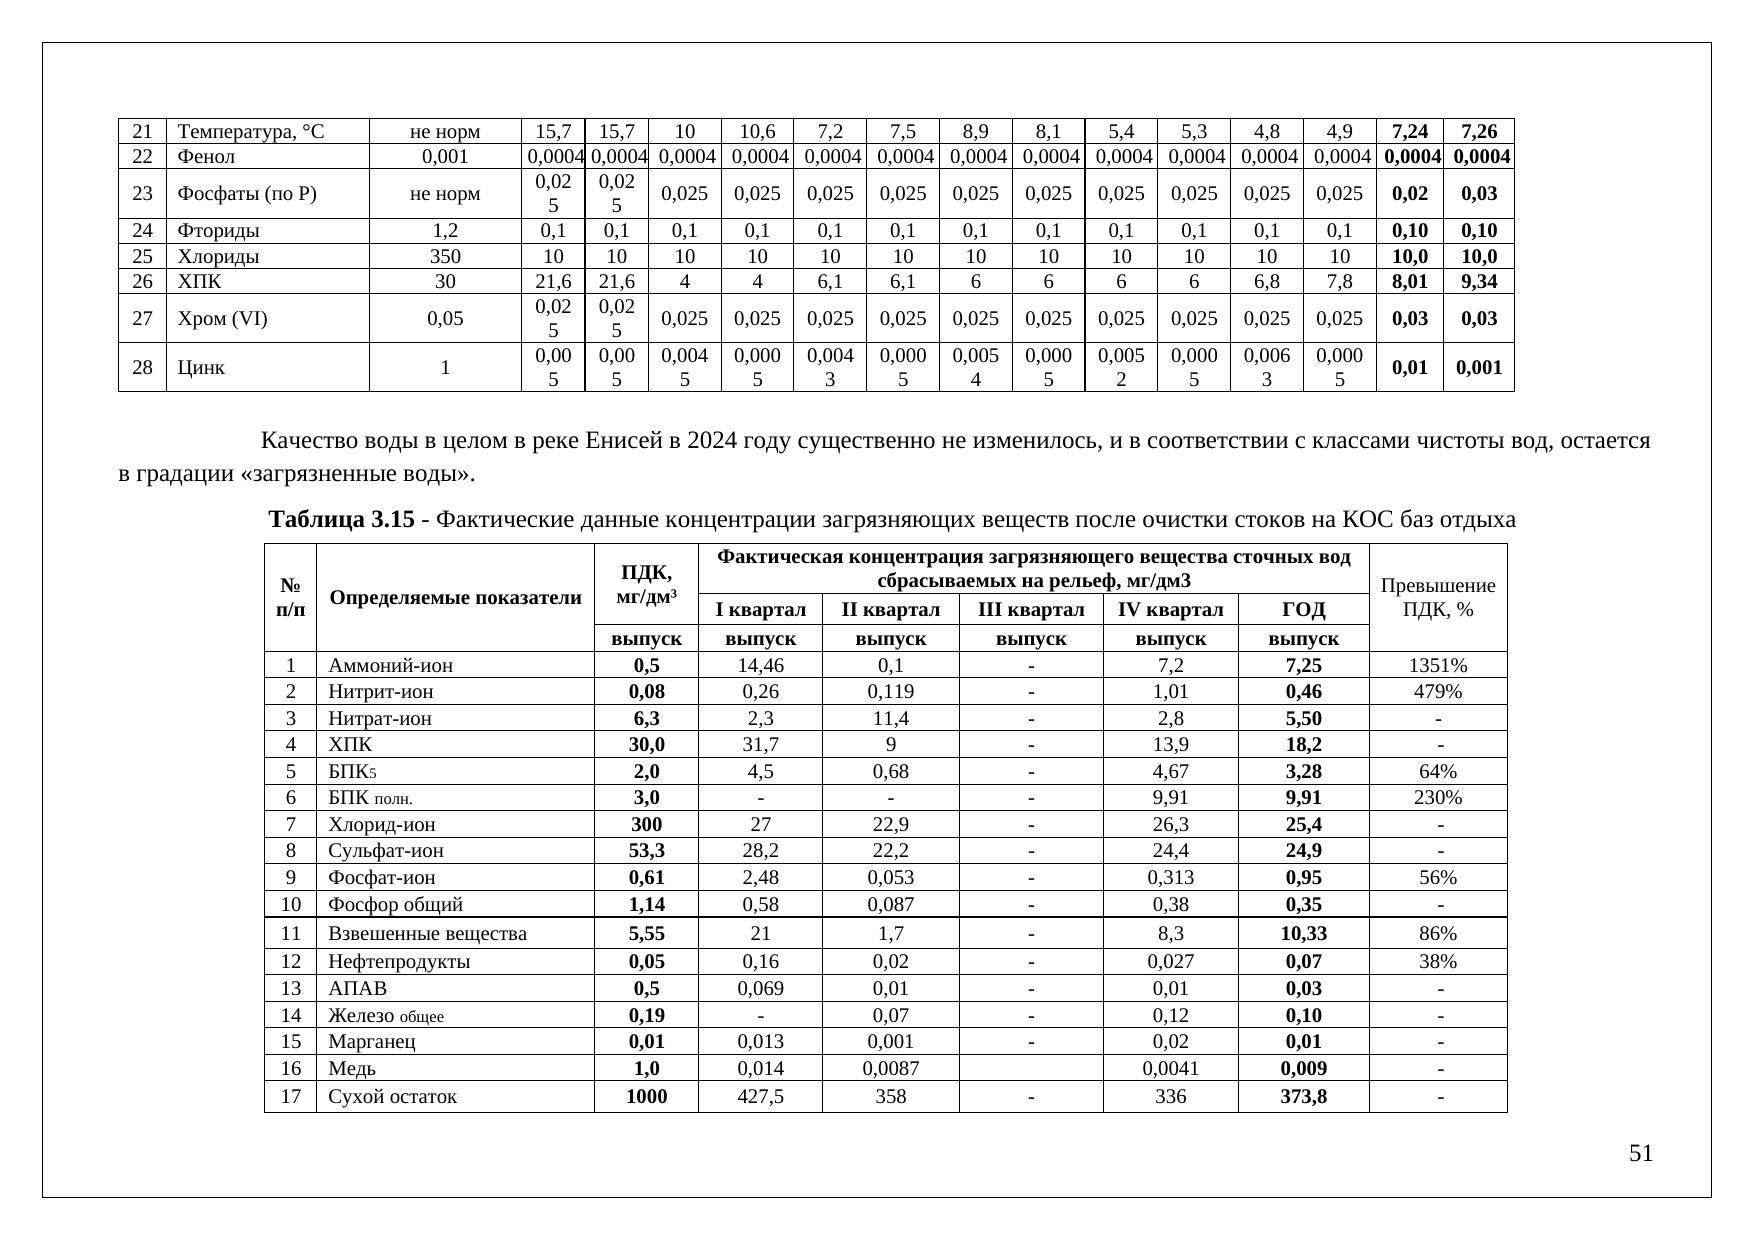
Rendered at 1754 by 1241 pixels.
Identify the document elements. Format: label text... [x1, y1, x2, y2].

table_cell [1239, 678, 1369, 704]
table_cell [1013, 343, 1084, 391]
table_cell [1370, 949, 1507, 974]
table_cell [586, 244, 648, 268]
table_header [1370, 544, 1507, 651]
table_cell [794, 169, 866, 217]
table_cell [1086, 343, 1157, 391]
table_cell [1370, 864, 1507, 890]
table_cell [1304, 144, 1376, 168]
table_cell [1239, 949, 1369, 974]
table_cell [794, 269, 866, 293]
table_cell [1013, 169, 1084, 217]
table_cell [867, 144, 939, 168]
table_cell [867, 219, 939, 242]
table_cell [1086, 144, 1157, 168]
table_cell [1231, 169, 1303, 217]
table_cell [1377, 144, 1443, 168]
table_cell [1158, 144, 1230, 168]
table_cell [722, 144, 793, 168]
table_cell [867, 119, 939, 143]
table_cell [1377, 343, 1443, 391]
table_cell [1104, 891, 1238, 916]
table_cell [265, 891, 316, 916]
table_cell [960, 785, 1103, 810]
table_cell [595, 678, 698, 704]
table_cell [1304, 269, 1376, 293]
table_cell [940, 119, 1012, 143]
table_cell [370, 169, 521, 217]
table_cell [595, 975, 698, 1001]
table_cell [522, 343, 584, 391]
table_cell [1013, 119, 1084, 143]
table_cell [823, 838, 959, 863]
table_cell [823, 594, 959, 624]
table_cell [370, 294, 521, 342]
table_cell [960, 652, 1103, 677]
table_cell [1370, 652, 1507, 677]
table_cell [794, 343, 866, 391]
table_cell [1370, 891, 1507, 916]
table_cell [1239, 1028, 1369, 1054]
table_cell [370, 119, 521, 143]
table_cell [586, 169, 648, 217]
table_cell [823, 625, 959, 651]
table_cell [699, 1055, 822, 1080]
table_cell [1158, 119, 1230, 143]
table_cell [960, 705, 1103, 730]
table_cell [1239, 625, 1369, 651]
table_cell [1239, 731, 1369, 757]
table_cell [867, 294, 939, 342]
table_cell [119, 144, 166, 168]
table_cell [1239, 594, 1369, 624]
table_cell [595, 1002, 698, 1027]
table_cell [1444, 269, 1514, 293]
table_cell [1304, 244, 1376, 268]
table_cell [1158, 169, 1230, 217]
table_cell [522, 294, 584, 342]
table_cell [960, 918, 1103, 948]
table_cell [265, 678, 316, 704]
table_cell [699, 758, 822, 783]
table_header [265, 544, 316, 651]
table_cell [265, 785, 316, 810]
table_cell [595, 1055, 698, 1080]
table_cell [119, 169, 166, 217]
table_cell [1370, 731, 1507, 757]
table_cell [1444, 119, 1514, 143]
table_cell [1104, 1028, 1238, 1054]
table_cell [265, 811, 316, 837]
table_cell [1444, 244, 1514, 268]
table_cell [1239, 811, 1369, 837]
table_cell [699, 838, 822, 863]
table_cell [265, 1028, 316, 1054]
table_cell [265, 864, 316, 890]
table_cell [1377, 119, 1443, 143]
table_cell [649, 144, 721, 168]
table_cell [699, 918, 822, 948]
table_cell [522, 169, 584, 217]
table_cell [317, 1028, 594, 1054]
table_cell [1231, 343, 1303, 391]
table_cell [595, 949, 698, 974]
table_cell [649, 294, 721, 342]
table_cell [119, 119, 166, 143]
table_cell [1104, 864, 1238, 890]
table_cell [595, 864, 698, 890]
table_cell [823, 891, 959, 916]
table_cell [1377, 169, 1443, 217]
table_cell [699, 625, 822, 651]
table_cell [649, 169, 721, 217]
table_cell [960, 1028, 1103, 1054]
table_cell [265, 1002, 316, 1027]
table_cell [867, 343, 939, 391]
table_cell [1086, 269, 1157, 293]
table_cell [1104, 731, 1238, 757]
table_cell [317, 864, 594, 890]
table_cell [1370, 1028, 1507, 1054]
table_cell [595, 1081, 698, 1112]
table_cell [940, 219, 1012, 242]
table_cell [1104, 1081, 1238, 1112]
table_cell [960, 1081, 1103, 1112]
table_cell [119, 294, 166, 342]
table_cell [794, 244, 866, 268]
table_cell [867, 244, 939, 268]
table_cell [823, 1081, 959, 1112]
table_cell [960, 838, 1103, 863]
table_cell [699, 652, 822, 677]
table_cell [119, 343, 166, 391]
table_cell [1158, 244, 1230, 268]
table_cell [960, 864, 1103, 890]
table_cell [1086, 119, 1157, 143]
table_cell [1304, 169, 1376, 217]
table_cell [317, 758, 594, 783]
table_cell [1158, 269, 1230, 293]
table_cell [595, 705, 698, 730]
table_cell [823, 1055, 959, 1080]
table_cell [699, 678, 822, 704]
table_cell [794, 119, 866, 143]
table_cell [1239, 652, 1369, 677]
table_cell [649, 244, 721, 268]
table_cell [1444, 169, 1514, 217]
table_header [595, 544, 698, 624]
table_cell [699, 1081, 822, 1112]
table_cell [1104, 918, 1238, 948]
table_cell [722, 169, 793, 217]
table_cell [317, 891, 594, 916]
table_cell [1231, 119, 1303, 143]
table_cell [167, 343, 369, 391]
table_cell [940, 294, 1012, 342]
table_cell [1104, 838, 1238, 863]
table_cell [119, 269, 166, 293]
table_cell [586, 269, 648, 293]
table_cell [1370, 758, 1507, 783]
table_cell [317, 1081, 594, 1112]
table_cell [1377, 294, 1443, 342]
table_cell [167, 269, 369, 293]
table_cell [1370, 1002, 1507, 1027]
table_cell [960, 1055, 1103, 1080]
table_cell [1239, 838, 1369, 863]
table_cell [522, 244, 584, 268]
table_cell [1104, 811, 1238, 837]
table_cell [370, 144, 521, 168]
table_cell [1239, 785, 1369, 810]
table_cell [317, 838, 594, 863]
text Качество воды в целом в реке Енисей в 2024 году существенно не изменилось, и в соответствии с классами чистоты вод, остается в градации «загрязненные воды». [118, 425, 1654, 487]
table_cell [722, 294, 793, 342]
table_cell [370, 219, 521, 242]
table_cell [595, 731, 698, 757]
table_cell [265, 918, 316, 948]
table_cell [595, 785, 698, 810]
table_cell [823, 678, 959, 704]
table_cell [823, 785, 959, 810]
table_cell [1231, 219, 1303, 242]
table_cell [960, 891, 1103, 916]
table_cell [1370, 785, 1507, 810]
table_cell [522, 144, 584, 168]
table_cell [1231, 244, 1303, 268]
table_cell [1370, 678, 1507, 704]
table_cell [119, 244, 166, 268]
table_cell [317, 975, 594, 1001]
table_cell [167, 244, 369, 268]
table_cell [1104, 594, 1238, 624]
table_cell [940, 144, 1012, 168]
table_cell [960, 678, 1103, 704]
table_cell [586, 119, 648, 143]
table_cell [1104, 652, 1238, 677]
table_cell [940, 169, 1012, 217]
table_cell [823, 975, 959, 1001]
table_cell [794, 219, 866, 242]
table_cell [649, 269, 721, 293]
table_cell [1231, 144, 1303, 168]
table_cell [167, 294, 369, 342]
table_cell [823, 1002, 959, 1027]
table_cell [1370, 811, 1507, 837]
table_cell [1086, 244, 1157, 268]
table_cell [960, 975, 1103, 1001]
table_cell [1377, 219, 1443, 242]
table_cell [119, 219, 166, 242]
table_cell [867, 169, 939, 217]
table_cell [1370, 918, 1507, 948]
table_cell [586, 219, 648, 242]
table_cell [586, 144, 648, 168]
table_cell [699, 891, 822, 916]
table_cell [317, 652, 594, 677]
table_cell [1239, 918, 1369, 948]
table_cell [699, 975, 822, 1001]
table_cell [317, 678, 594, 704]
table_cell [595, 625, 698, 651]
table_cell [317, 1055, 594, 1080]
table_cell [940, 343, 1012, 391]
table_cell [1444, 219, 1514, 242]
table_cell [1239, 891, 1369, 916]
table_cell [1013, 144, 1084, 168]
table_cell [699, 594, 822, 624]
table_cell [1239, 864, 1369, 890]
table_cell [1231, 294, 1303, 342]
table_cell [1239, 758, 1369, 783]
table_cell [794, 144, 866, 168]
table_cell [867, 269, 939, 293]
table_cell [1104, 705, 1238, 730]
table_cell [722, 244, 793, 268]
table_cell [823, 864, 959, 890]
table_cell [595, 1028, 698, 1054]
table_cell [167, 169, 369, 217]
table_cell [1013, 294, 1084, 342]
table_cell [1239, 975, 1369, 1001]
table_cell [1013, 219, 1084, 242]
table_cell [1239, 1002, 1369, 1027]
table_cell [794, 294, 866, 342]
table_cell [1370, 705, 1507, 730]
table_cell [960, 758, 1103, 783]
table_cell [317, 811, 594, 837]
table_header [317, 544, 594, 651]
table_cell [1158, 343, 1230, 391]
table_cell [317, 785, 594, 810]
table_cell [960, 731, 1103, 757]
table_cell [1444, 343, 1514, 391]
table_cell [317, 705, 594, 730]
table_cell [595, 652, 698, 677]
list Таблица 3.15 - Фактические данные концентрации загрязняющих веществ после очистки стоков на КОС баз отдыха [118, 504, 1639, 532]
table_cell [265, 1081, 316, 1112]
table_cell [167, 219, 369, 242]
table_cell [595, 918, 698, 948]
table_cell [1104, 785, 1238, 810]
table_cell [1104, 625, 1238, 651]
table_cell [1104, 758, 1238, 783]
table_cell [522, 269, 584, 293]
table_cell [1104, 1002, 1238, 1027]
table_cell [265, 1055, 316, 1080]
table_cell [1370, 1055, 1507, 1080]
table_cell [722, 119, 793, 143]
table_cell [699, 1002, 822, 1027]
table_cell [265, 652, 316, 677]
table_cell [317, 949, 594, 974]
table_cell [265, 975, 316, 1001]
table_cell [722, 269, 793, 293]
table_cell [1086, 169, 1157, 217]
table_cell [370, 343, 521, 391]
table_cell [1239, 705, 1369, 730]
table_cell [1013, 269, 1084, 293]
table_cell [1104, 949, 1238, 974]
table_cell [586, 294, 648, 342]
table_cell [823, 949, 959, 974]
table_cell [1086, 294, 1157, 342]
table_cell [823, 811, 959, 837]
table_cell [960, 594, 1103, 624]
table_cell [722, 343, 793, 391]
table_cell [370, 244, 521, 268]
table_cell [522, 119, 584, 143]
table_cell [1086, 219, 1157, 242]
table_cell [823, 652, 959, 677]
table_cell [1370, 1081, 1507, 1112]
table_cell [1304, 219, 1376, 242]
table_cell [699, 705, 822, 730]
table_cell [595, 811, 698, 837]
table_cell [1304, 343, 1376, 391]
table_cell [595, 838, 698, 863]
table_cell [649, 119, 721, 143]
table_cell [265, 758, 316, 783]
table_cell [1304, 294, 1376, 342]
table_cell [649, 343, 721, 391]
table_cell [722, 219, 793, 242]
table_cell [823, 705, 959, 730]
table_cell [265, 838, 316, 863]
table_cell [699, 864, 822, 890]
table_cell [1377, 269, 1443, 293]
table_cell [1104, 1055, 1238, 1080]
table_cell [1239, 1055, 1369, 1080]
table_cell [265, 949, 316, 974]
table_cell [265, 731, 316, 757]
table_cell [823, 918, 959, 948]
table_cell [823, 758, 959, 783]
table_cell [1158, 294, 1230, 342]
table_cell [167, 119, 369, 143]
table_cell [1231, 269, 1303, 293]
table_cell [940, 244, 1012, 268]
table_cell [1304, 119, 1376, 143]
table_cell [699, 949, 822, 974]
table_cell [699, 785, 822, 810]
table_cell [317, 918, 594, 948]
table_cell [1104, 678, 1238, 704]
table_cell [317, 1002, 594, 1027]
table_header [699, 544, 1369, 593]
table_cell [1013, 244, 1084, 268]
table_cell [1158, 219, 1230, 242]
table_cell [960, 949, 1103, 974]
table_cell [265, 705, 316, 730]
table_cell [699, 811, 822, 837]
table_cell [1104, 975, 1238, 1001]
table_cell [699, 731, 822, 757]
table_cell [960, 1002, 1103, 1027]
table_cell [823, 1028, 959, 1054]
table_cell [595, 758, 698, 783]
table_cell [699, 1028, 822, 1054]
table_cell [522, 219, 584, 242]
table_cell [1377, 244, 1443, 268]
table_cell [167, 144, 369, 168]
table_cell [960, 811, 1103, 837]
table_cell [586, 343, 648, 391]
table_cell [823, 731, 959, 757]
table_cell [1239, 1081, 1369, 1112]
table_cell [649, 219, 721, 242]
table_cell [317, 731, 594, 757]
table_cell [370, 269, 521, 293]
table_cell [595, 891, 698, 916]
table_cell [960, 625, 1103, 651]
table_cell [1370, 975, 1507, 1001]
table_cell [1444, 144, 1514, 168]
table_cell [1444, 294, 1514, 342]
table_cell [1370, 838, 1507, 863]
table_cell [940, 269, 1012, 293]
